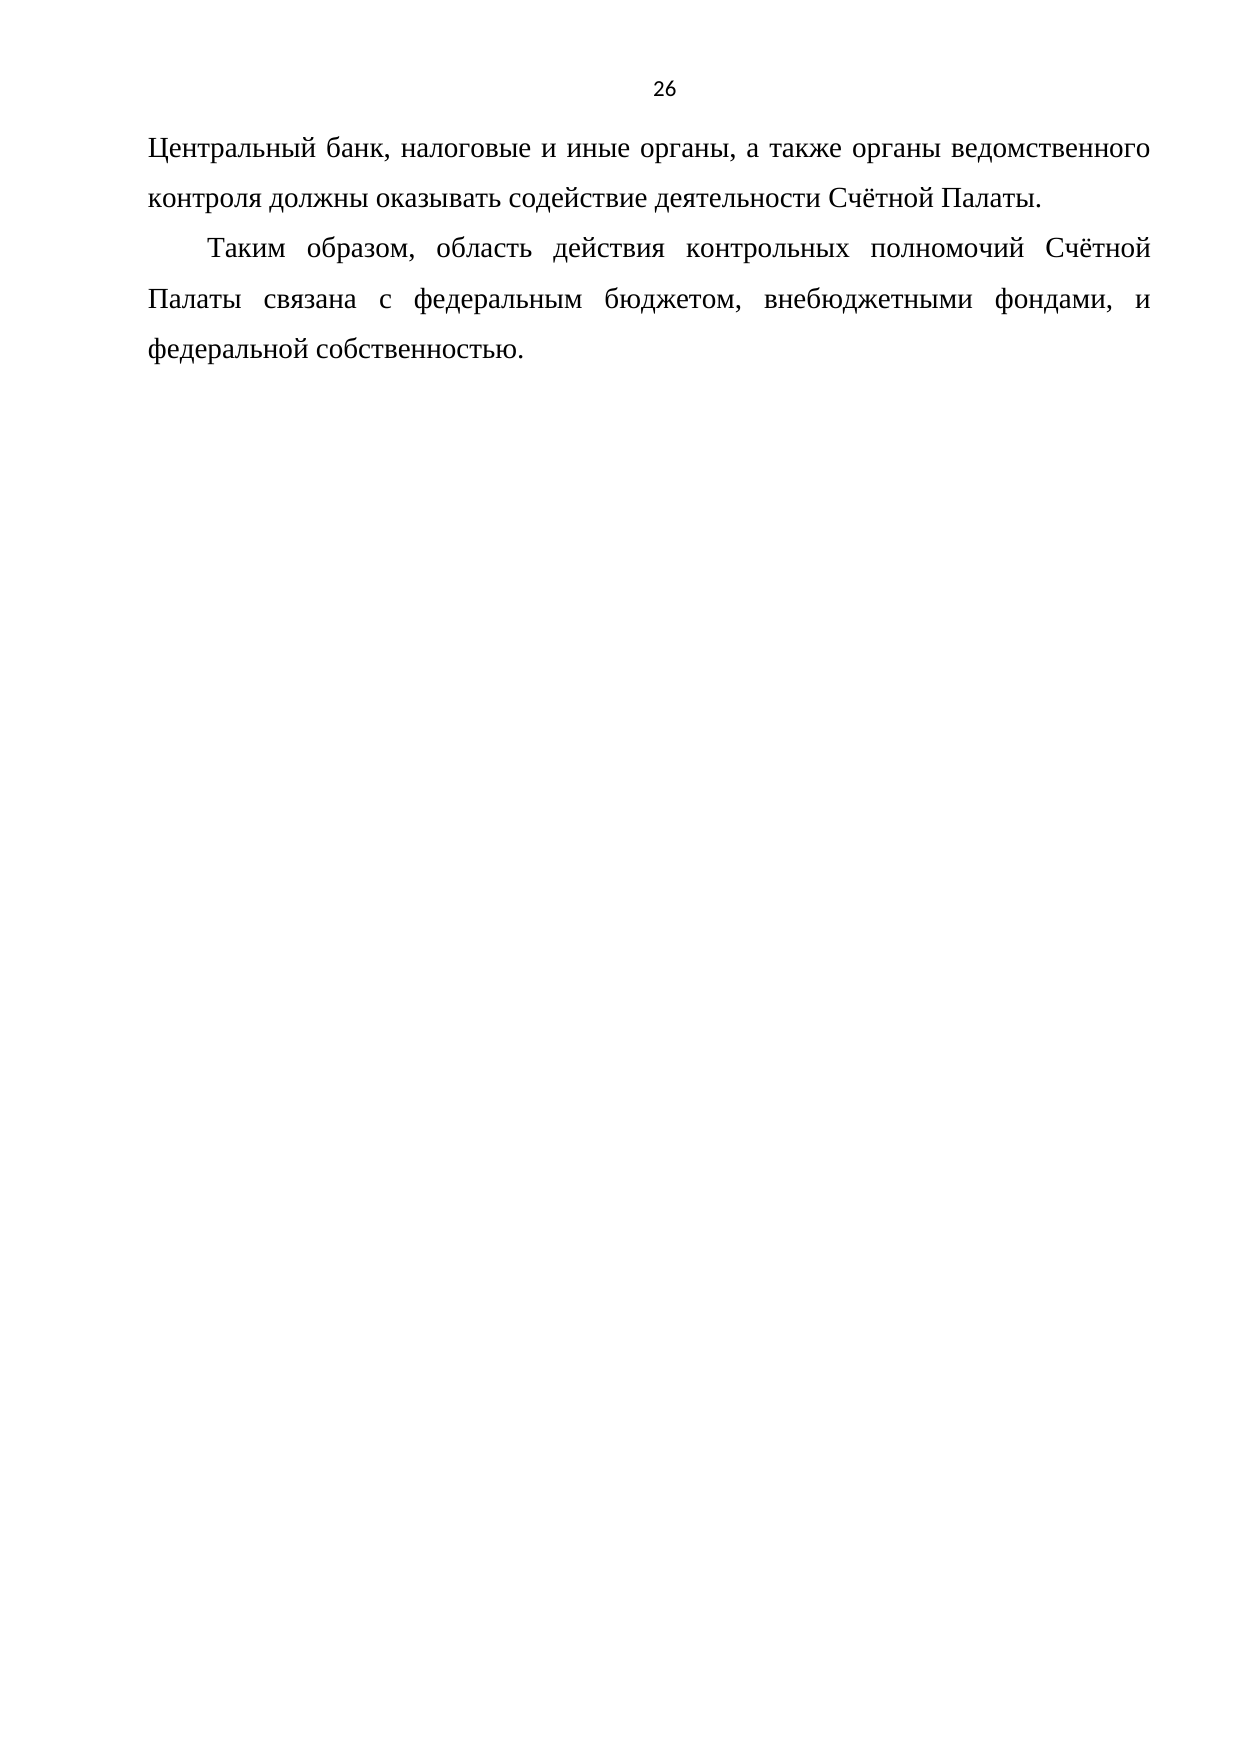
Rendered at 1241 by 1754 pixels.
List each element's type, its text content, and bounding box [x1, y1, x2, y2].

text Таким образом, область действия контрольных полномочий Счётной Палаты связана с федеральным бюджетом, внебюджетными фондами, и федеральной собственностью. [148, 230, 1152, 364]
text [148, 130, 1152, 214]
